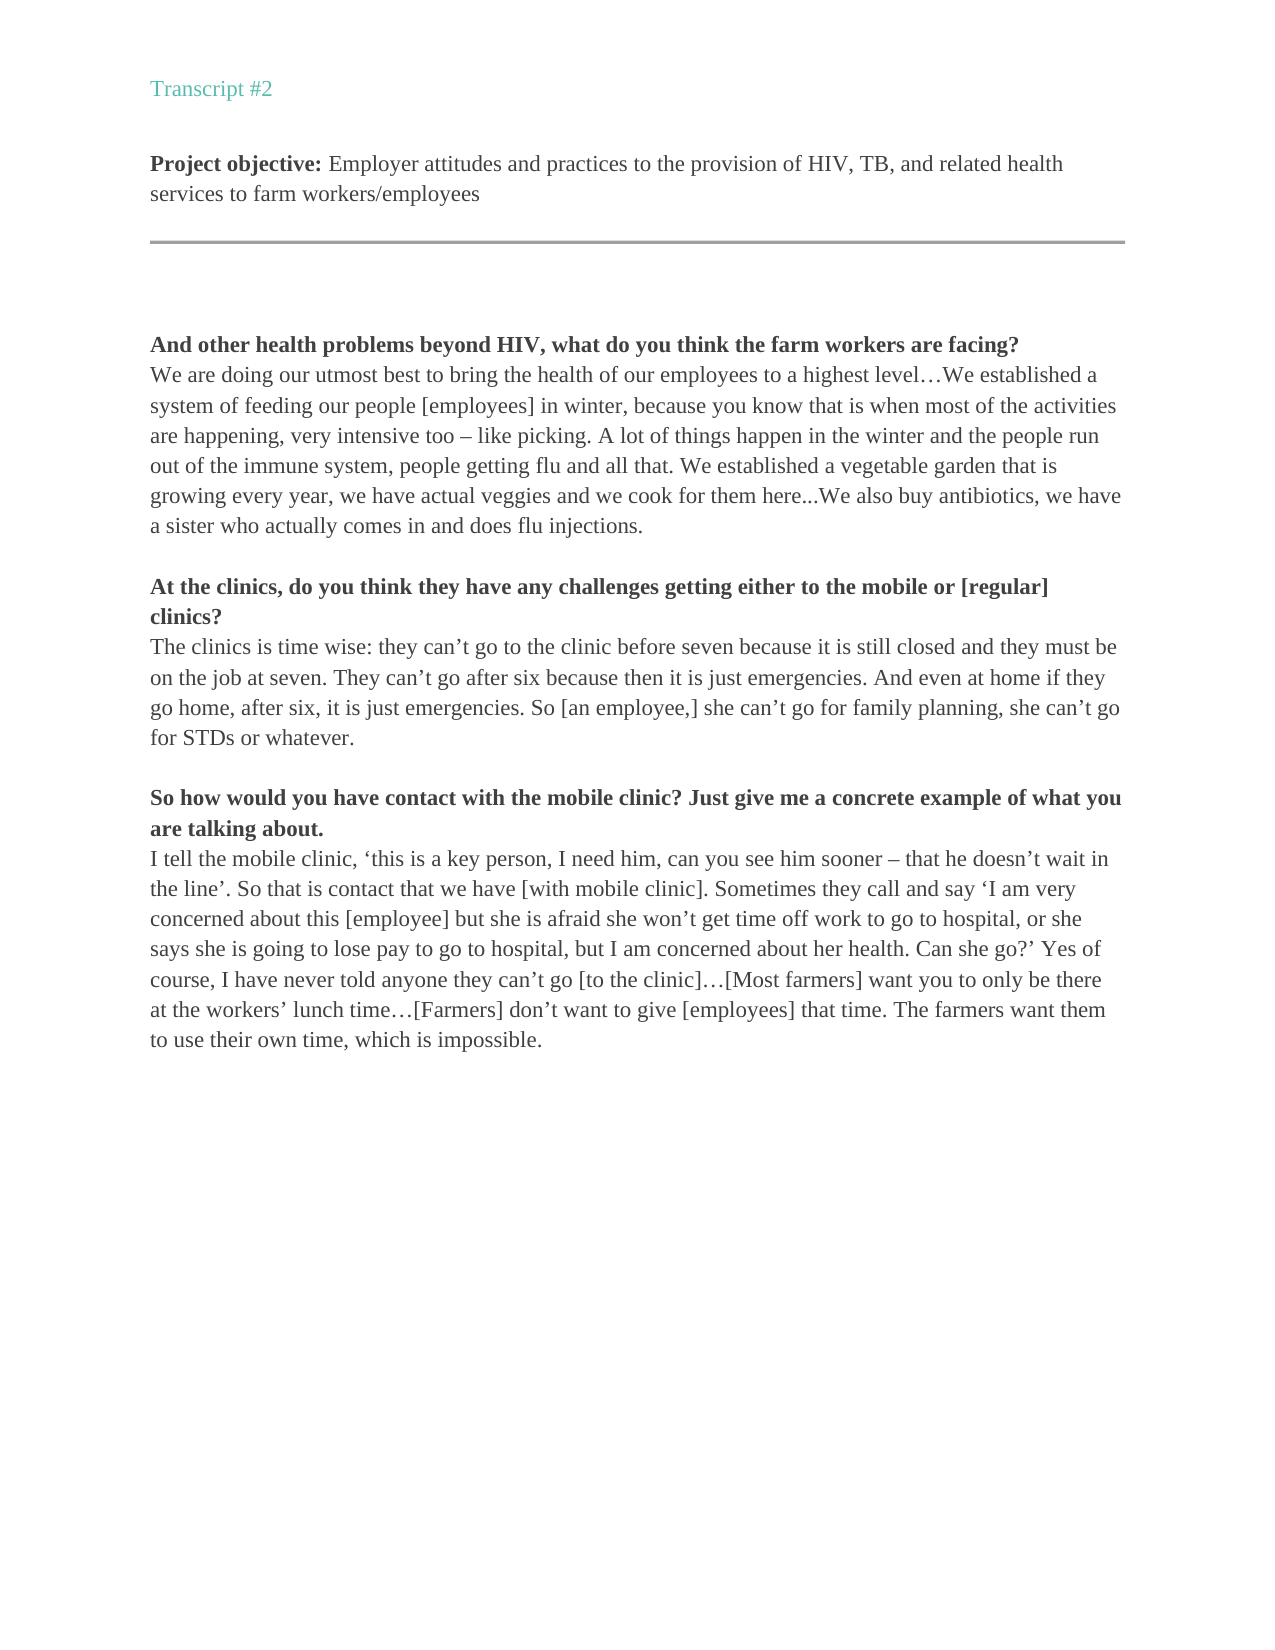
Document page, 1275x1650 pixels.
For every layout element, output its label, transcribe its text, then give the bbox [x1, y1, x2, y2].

text We are doing our utmost best to bring the health of our employees to a highest level…We established a system of feeding our people [employees] in winter, because you know that is when most of the activities are happening, very intensive too – like picking. A lot of things happen in the winter and the people run out of the immune system, people getting flu and all that. We established a vegetable garden that is growing every year, we have actual veggies and we cook for them here...We also buy antibiotics, we have a sister who actually comes in and does flu injections. [150, 361, 1125, 539]
text At the clinics, do you think they have any challenges getting either to the mobile or [regular] clinics? [150, 573, 1125, 629]
text And other health problems beyond HIV, what do you think the farm workers are facing? [150, 331, 1125, 358]
text So how would you have contact with the mobile clinic? Just give me a concrete example of what you are talking about. [150, 784, 1125, 841]
text Project objective: Employer attitudes and practices to the provision of HIV, TB, and related health services to farm workers/employees [150, 150, 1125, 207]
text The clinics is time wise: they can’t go to the clinic before seven because it is still closed and they must be on the job at seven. They can’t go after six because then it is just emergencies. And even at home if they go home, after six, it is just emergencies. So [an employee,] she can’t go for family planning, she can’t go for STDs or whatever. [150, 633, 1125, 750]
text I tell the mobile clinic, ‘this is a key person, I need him, can you see him sooner – that he doesn’t wait in the line’. So that is contact that we have [with mobile clinic]. Sometimes they call and say ‘I am very concerned about this [employee] but she is afraid she won’t get time off work to go to hospital, or she says she is going to lose pay to go to hospital, but I am concerned about her health. Can she go?’ Yes of course, I have never told anyone they can’t go [to the clinic]…[Most farmers] want you to only be there at the workers’ lunch time…[Farmers] don’t want to give [employees] that time. The farmers want them to use their own time, which is impossible. [150, 845, 1125, 1052]
